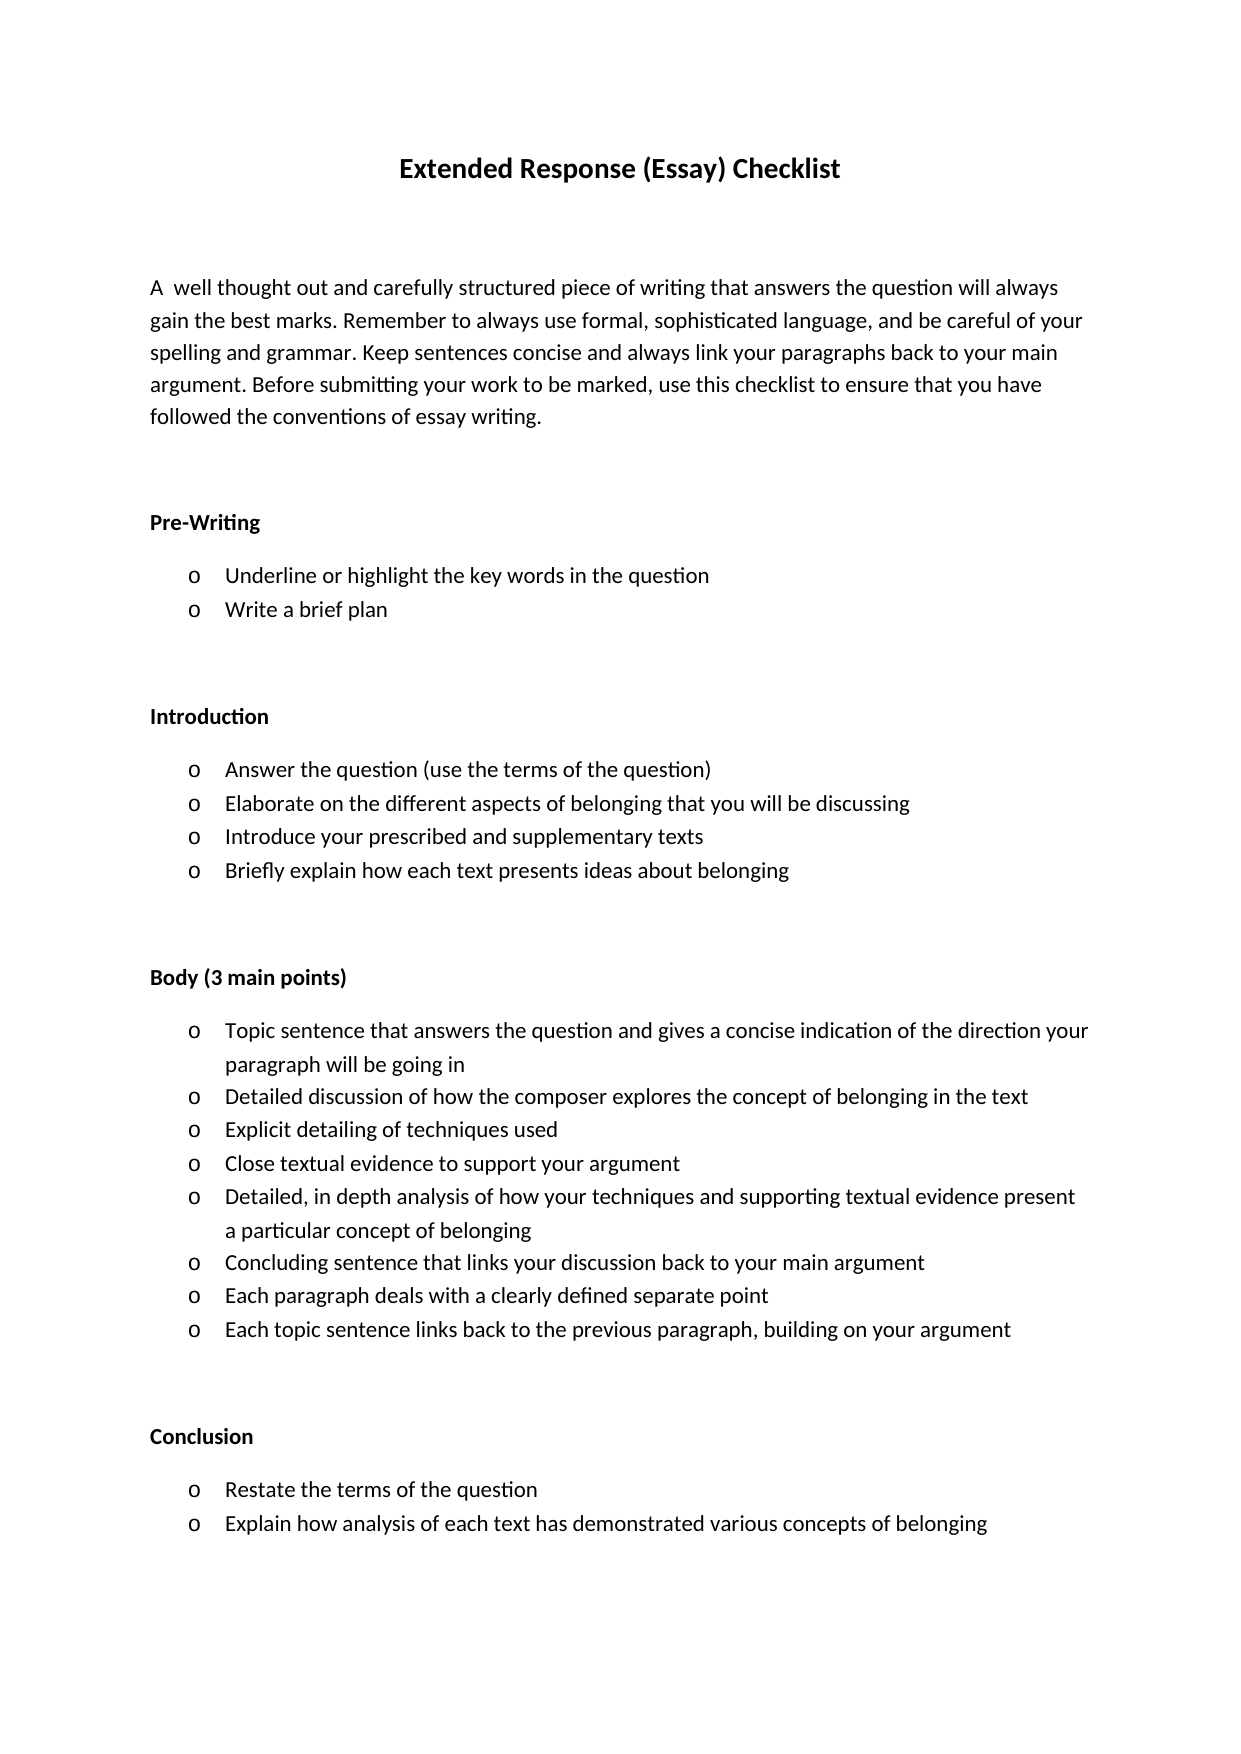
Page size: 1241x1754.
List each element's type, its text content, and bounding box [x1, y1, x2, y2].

list Each paragraph deals with a clearly defined separate point [187, 1282, 1090, 1311]
list Detailed discussion of how the composer explores the concept of belonging in the text [187, 1082, 1090, 1111]
text Introduction [150, 702, 1090, 730]
text Pre-Writing [150, 508, 1090, 536]
list Close textual evidence to support your argument [187, 1149, 1090, 1178]
list Answer the question (use the terms of the question) [187, 755, 1090, 784]
list Elaborate on the different aspects of belonging that you will be discussing [187, 789, 1090, 818]
text Extended Response (Essay) Checklist [150, 150, 1090, 186]
text A well thought out and carefully structured piece of writing that answers the question will always gain the best marks. Remember to always use formal, sophisticated language, and be careful of your spelling and grammar. Keep sentences concise and always link your paragraphs back to your main argument. Before submitting your work to be marked, use this checklist to ensure that you have followed the conventions of essay writing. [150, 273, 1090, 430]
list Concluding sentence that links your discussion back to your main argument [187, 1248, 1090, 1277]
list Briefly explain how each text presents ideas about belonging [187, 856, 1090, 885]
list Restate the terms of the question [187, 1476, 1090, 1505]
list Underline or highlight the key words in the question [187, 561, 1090, 591]
list Explicit detailing of techniques used [187, 1115, 1090, 1144]
text Conclusion [150, 1422, 1090, 1451]
list Write a brief plan [187, 595, 1090, 624]
list Introduce your prescribed and supplementary texts [187, 822, 1090, 852]
list Explain how analysis of each text has demonstrated various concepts of belonging [187, 1509, 1090, 1538]
list Each topic sentence links back to the previous paragraph, building on your argument [187, 1315, 1090, 1344]
list Topic sentence that answers the question and gives a concise indication of the direction your paragraph will be going in [187, 1016, 1090, 1078]
list Detailed, in depth analysis of how your techniques and supporting textual evidence present a particular concept of belonging [187, 1182, 1090, 1244]
text Body (3 main points) [150, 963, 1090, 991]
